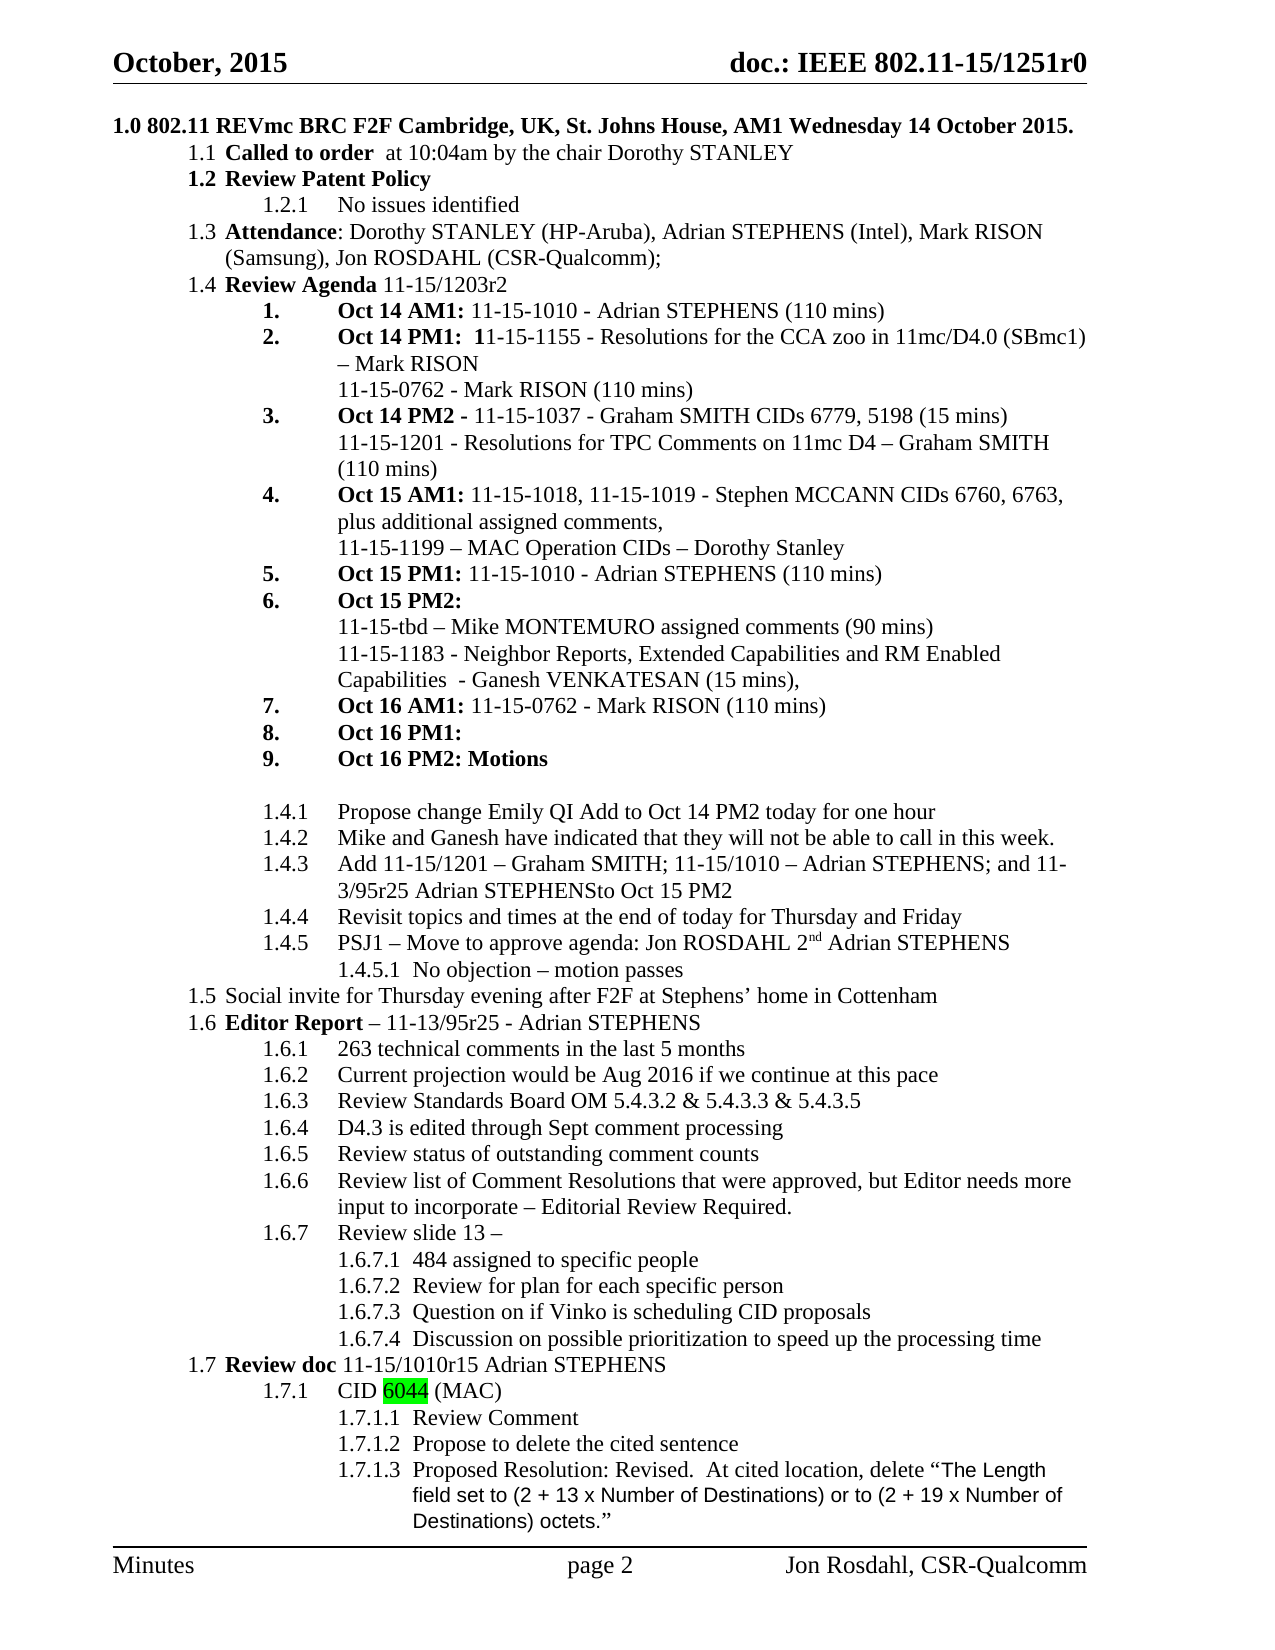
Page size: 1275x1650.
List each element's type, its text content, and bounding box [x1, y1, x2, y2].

list Oct 15 PM2: 11-15-tbd – Mike MONTEMURO assigned comments (90 mins) 11-15-1183 - Neighbor Reports, Extended Capabilities and RM Enabled Capabilities - Ganesh VENKATESAN (15 mins), [262, 587, 1087, 692]
list Review Standards Board OM 5.4.3.2 & 5.4.3.3 & 5.4.3.5 [262, 1088, 1087, 1114]
text 11-15-1199 – MAC Operation CIDs – Dorothy Stanley [337, 534, 1087, 561]
list Oct 16 AM1: 11-15-0762 - Mark RISON (110 mins) [262, 692, 1087, 719]
list Social invite for Thursday evening after F2F at Stephens’ home in Cottenham [187, 982, 1087, 1008]
list Editor Report – 11-13/95r25 - Adrian STEPHENS [187, 1008, 1087, 1035]
list Review list of Comment Resolutions that were approved, but Editor needs more input to incorporate – Editorial Review Required. [262, 1167, 1087, 1219]
list Oct 15 PM1: 11-15-1010 - Adrian STEPHENS (110 mins) [262, 561, 1087, 587]
list Oct 14 AM1: 11-15-1010 - Adrian STEPHENS (110 mins) [262, 297, 1087, 323]
list D4.3 is edited through Sept comment processing [262, 1114, 1087, 1140]
list Oct 16 PM2: Motions [262, 745, 1087, 771]
list Attendance: Dorothy STANLEY (HP-Aruba), Adrian STEPHENS (Intel), Mark RISON (Samsung), Jon ROSDAHL (CSR-Qualcomm); [187, 218, 1087, 271]
list Review for plan for each specific person [337, 1272, 1087, 1298]
list Review doc 11-15/1010r15 Adrian STEPHENS [187, 1351, 1087, 1377]
list Propose to delete the cited sentence [337, 1430, 1087, 1457]
list Oct 14 PM1: 11-15-1155 - Resolutions for the CCA zoo in 11mc/D4.0 (SBmc1) – Mark RISON 11-15-0762 - Mark RISON (110 mins) [262, 323, 1087, 402]
list 263 technical comments in the last 5 months [262, 1035, 1087, 1061]
list Propose change Emily QI Add to Oct 14 PM2 today for one hour [262, 798, 1087, 824]
text 1.0 802.11 REVmc BRC F2F Cambridge, UK, St. Johns House, AM1 Wednesday 14 October 2015. [112, 112, 1087, 139]
list Review status of outstanding comment counts [262, 1140, 1087, 1167]
list Oct 15 AM1: 11-15-1018, 11-15-1019 - Stephen MCCANN CIDs 6760, 6763, plus additional assigned comments, [262, 481, 1087, 534]
list Called to order at 10:04am by the chair Dorothy STANLEY [187, 139, 1087, 165]
list Review slide 13 – [262, 1219, 1087, 1246]
list Revisit topics and times at the end of today for Thursday and Friday [262, 903, 1087, 929]
list Proposed Resolution: Revised. At cited location, delete “The Length field set to (2 + 13 x Number of Destinations) or to (2 + 19 x Number of Destinations) octets.” [337, 1457, 1087, 1533]
list Review Comment [337, 1404, 1087, 1430]
list Oct 16 PM1: [262, 719, 1087, 745]
list Current projection would be Aug 2016 if we continue at this pace [262, 1061, 1087, 1088]
list CID 6044 (MAC) [262, 1377, 1087, 1404]
list Review Patent Policy [187, 165, 1087, 192]
list 484 assigned to specific people [337, 1246, 1087, 1272]
list PSJ1 – Move to approve agenda: Jon ROSDAHL 2nd Adrian STEPHENS [262, 929, 1087, 956]
list Question on if Vinko is scheduling CID proposals [337, 1298, 1087, 1325]
list Review Agenda 11-15/1203r2 [187, 271, 1087, 297]
list No issues identified [262, 192, 1087, 218]
list Add 11-15/1201 – Graham SMITH; 11-15/1010 – Adrian STEPHENS; and 11-3/95r25 Adrian STEPHENSto Oct 15 PM2 [262, 850, 1087, 903]
list Mike and Ganesh have indicated that they will not be able to call in this week. [262, 824, 1087, 850]
list Discussion on possible prioritization to speed up the processing time [337, 1325, 1087, 1351]
list No objection – motion passes [337, 956, 1087, 982]
list Oct 14 PM2 - 11-15-1037 - Graham SMITH CIDs 6779, 5198 (15 mins) 11-15-1201 - Resolutions for TPC Comments on 11mc D4 – Graham SMITH (110 mins) [262, 402, 1087, 481]
